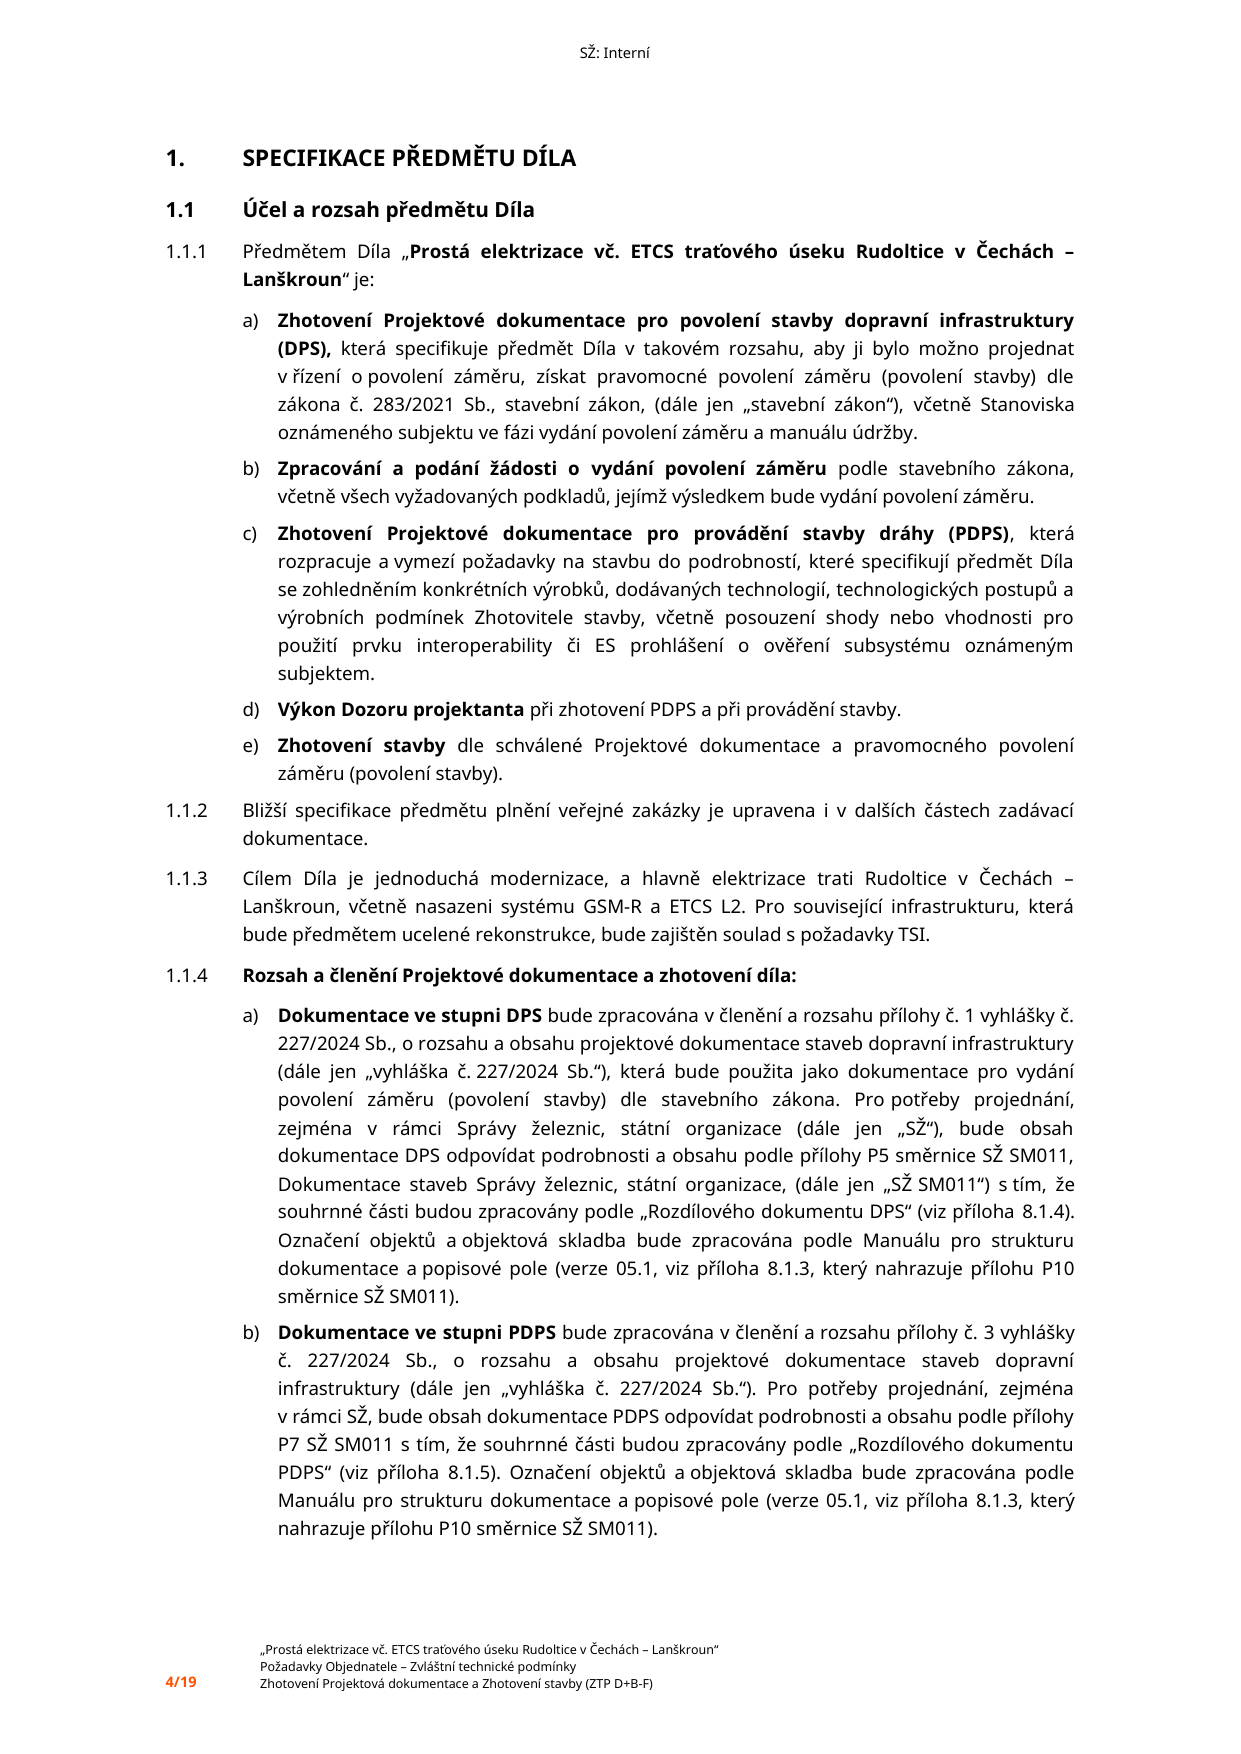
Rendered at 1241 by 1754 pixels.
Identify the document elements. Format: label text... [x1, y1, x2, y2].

text Dokumentace ve stupni PDPS bude zpracována v členění a rozsahu přílohy č. 3 vyhlášky č. 227/2024 Sb., o rozsahu a obsahu projektové dokumentace staveb dopravní infrastruktury (dále jen „vyhláška č. 227/2024 Sb.“). Pro potřeby projednání, zejména v rámci SŽ, bude obsah dokumentace PDPS odpovídat podrobnosti a obsahu podle přílohy P7 SŽ SM011 s tím, že souhrnné části budou zpracovány podle „Rozdílového dokumentu PDPS“ (viz příloha 8.1.5). Označení objektů a objektová skladba bude zpracována podle Manuálu pro strukturu dokumentace a popisové pole (verze 05.1, viz příloha 8.1.3, který nahrazuje přílohu P10 směrnice SŽ SM011). [242, 1319, 1075, 1541]
text Zhotovení Projektové dokumentace pro provádění stavby dráhy (PDPS), která rozpracuje a vymezí požadavky na stavbu do podrobností, které specifikují předmět Díla se zohledněním konkrétních výrobků, dodávaných technologií, technologických postupů a výrobních podmínek Zhotovitele stavby, včetně posouzení shody nebo vhodnosti pro použití prvku interoperability či ES prohlášení o ověření subsystému oznámeným subjektem. [242, 520, 1075, 686]
list Dokumentace ve stupni DPS bude zpracována v členění a rozsahu přílohy č. 1 vyhlášky č. 227/2024 Sb., o rozsahu a obsahu projektové dokumentace staveb dopravní infrastruktury (dále jen „vyhláška č. 227/2024 Sb.“), která bude použita jako dokumentace pro vydání povolení záměru (povolení stavby) dle stavebního zákona. Pro potřeby projednání, zejména v rámci Správy železnic, státní organizace (dále jen „SŽ“), bude obsah dokumentace DPS odpovídat podrobnosti a obsahu podle přílohy P5 směrnice SŽ SM011, Dokumentace staveb Správy železnic, státní organizace, (dále jen „SŽ SM011“) s tím, že souhrnné části budou zpracovány podle „Rozdílového dokumentu DPS“ (viz příloha 8.1.4). Označení objektů a objektová skladba bude zpracována podle Manuálu pro strukturu dokumentace a popisové pole (verze 05.1, viz příloha 8.1.3, který nahrazuje přílohu P10 směrnice SŽ SM011). [242, 1003, 1075, 1308]
text Účel a rozsah předmětu Díla [165, 195, 1075, 223]
text Bližší specifikace předmětu plnění veřejné zakázky je upravena i v dalších částech zadávací dokumentace. [165, 797, 1075, 851]
text Zhotovení Projektové dokumentace pro povolení stavby dopravní infrastruktury (DPS), která specifikuje předmět Díla v takovém rozsahu, aby ji bylo možno projednat v řízení o povolení záměru, získat pravomocné povolení záměru (povolení stavby) dle zákona č. 283/2021 Sb., stavební zákon, (dále jen „stavební zákon“), včetně Stanoviska oznámeného subjektu ve fázi vydání povolení záměru a manuálu údržby. [242, 307, 1075, 445]
text SPECIFIKACE PŘEDMĚTU DÍLA [165, 142, 1075, 173]
text Předmětem Díla „Prostá elektrizace vč. ETCS traťového úseku Rudoltice v Čechách – Lanškroun“ je: [165, 238, 1075, 292]
text Rozsah a členění Projektové dokumentace a zhotovení díla: [165, 962, 1075, 988]
text Zpracování a podání žádosti o vydání povolení záměru podle stavebního zákona, včetně všech vyžadovaných podkladů, jejímž výsledkem bude vydání povolení záměru. [242, 456, 1075, 509]
text Zhotovení stavby dle schválené Projektové dokumentace a pravomocného povolení záměru (povolení stavby). [242, 733, 1075, 786]
text Výkon Dozoru projektanta při zhotovení PDPS a při provádění stavby. [242, 696, 1075, 722]
text Cílem Díla je jednoduchá modernizace, a hlavně elektrizace trati Rudoltice v Čechách – Lanškroun, včetně nasazeni systému GSM-R a ETCS L2. Pro související infrastrukturu, která bude předmětem ucelené rekonstrukce, bude zajištěn soulad s požadavky TSI. [165, 866, 1075, 947]
